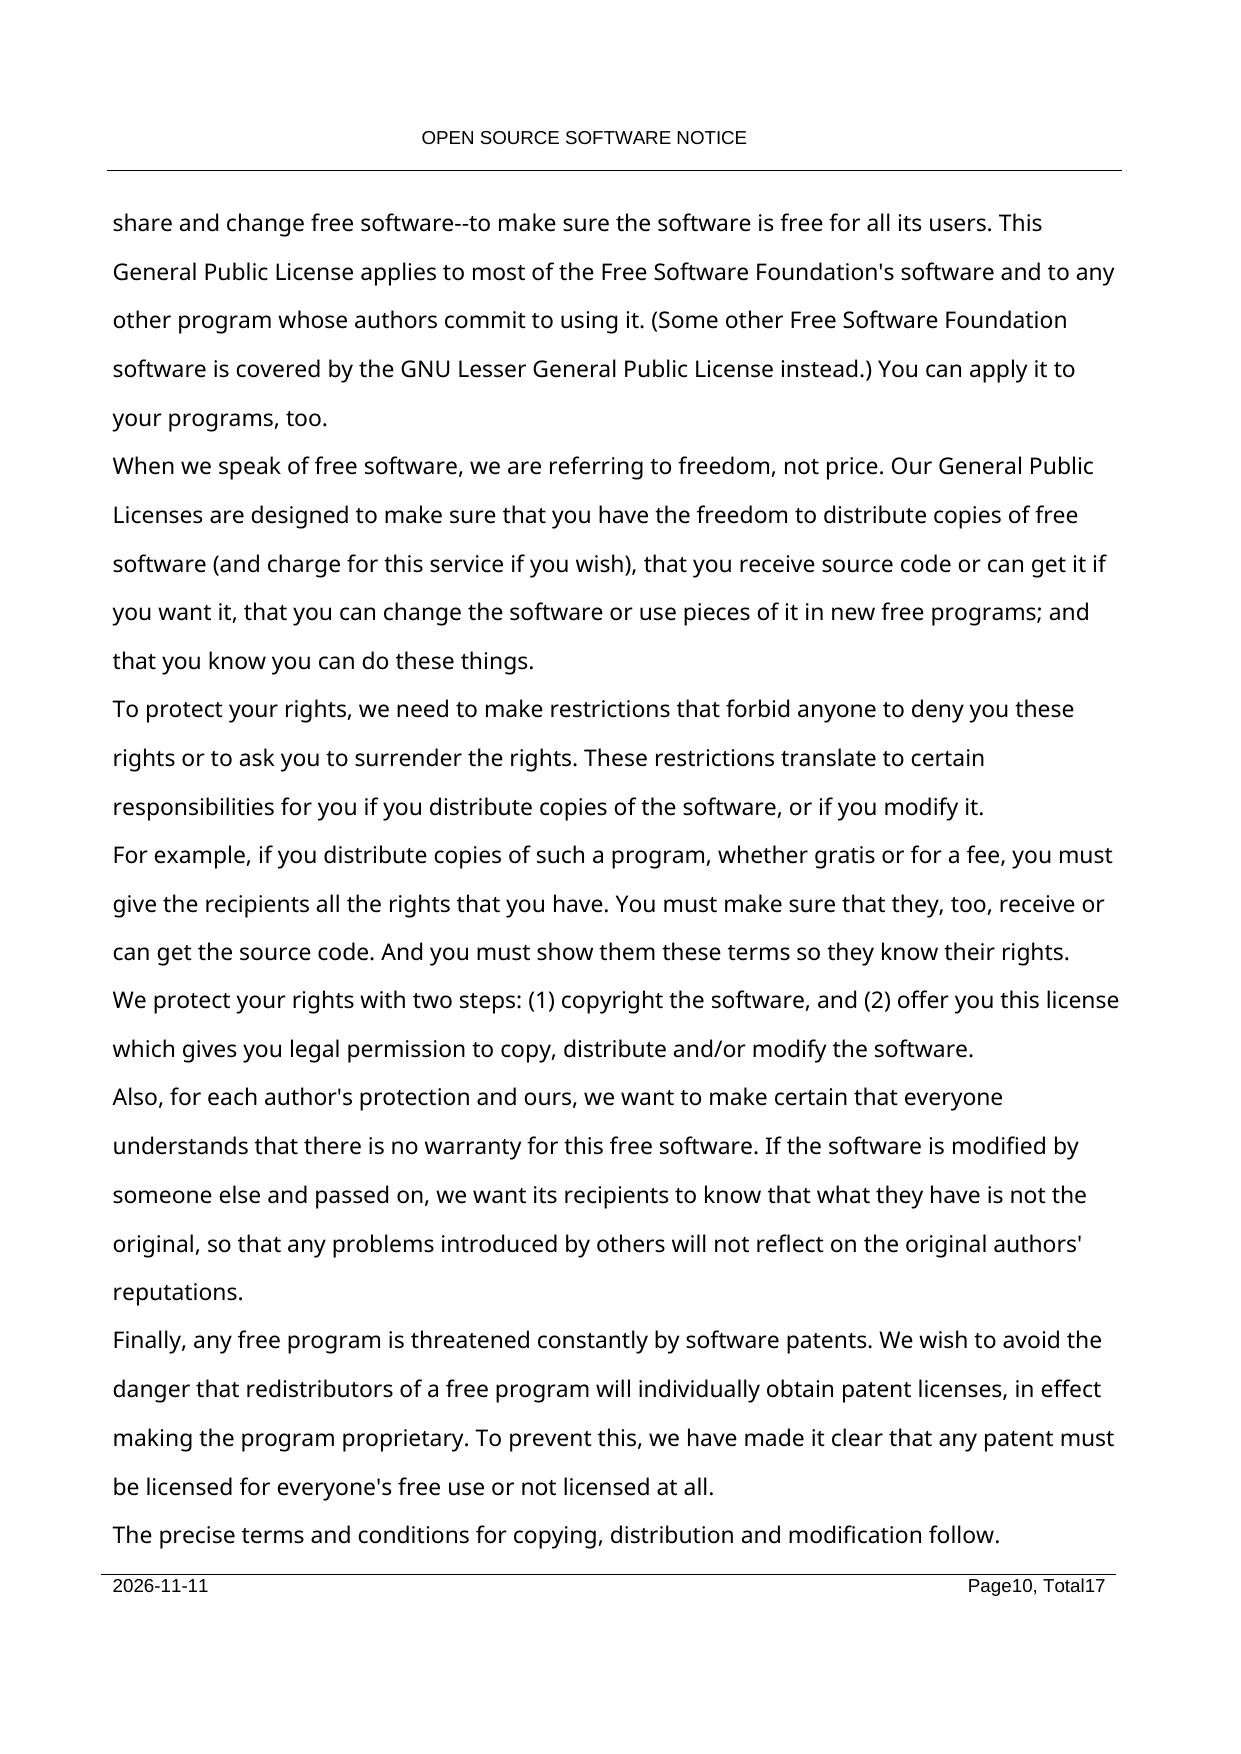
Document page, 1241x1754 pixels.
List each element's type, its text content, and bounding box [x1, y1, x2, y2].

text The precise terms and conditions for copying, distribution and modification follow. [112, 1518, 1128, 1551]
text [112, 206, 1128, 434]
text For example, if you distribute copies of such a program, whether gratis or for a fee, you must give the recipients all the rights that you have. You must make sure that they, too, receive or can get the source code. And you must show them these terms so they know their rights. [112, 838, 1128, 968]
text To protect your rights, we need to make restrictions that forbid anyone to deny you these rights or to ask you to surrender the rights. These restrictions translate to certain responsibilities for you if you distribute copies of the software, or if you modify it. [112, 693, 1128, 823]
text Also, for each author's protection and ours, we want to make certain that everyone understands that there is no warranty for this free software. If the software is modified by someone else and passed on, we want its recipients to know that what they have is not the original, so that any problems introduced by others will not reflect on the original authors' reputations. [112, 1081, 1128, 1308]
text We protect your rights with two steps: (1) copyright the software, and (2) offer you this license which gives you legal permission to copy, distribute and/or modify the software. [112, 984, 1128, 1065]
text Finally, any free program is threatened constantly by software patents. We wish to avoid the danger that redistributors of a free program will individually obtain patent licenses, in effect making the program proprietary. To prevent this, we have made it clear that any patent must be licensed for everyone's free use or not licensed at all. [112, 1324, 1128, 1503]
text When we speak of free software, we are referring to freedom, not price. Our General Public Licenses are designed to make sure that you have the freedom to distribute copies of free software (and charge for this service if you wish), that you receive source code or can get it if you want it, that you can change the software or use pieces of it in new free programs; and that you know you can do these things. [112, 449, 1128, 677]
